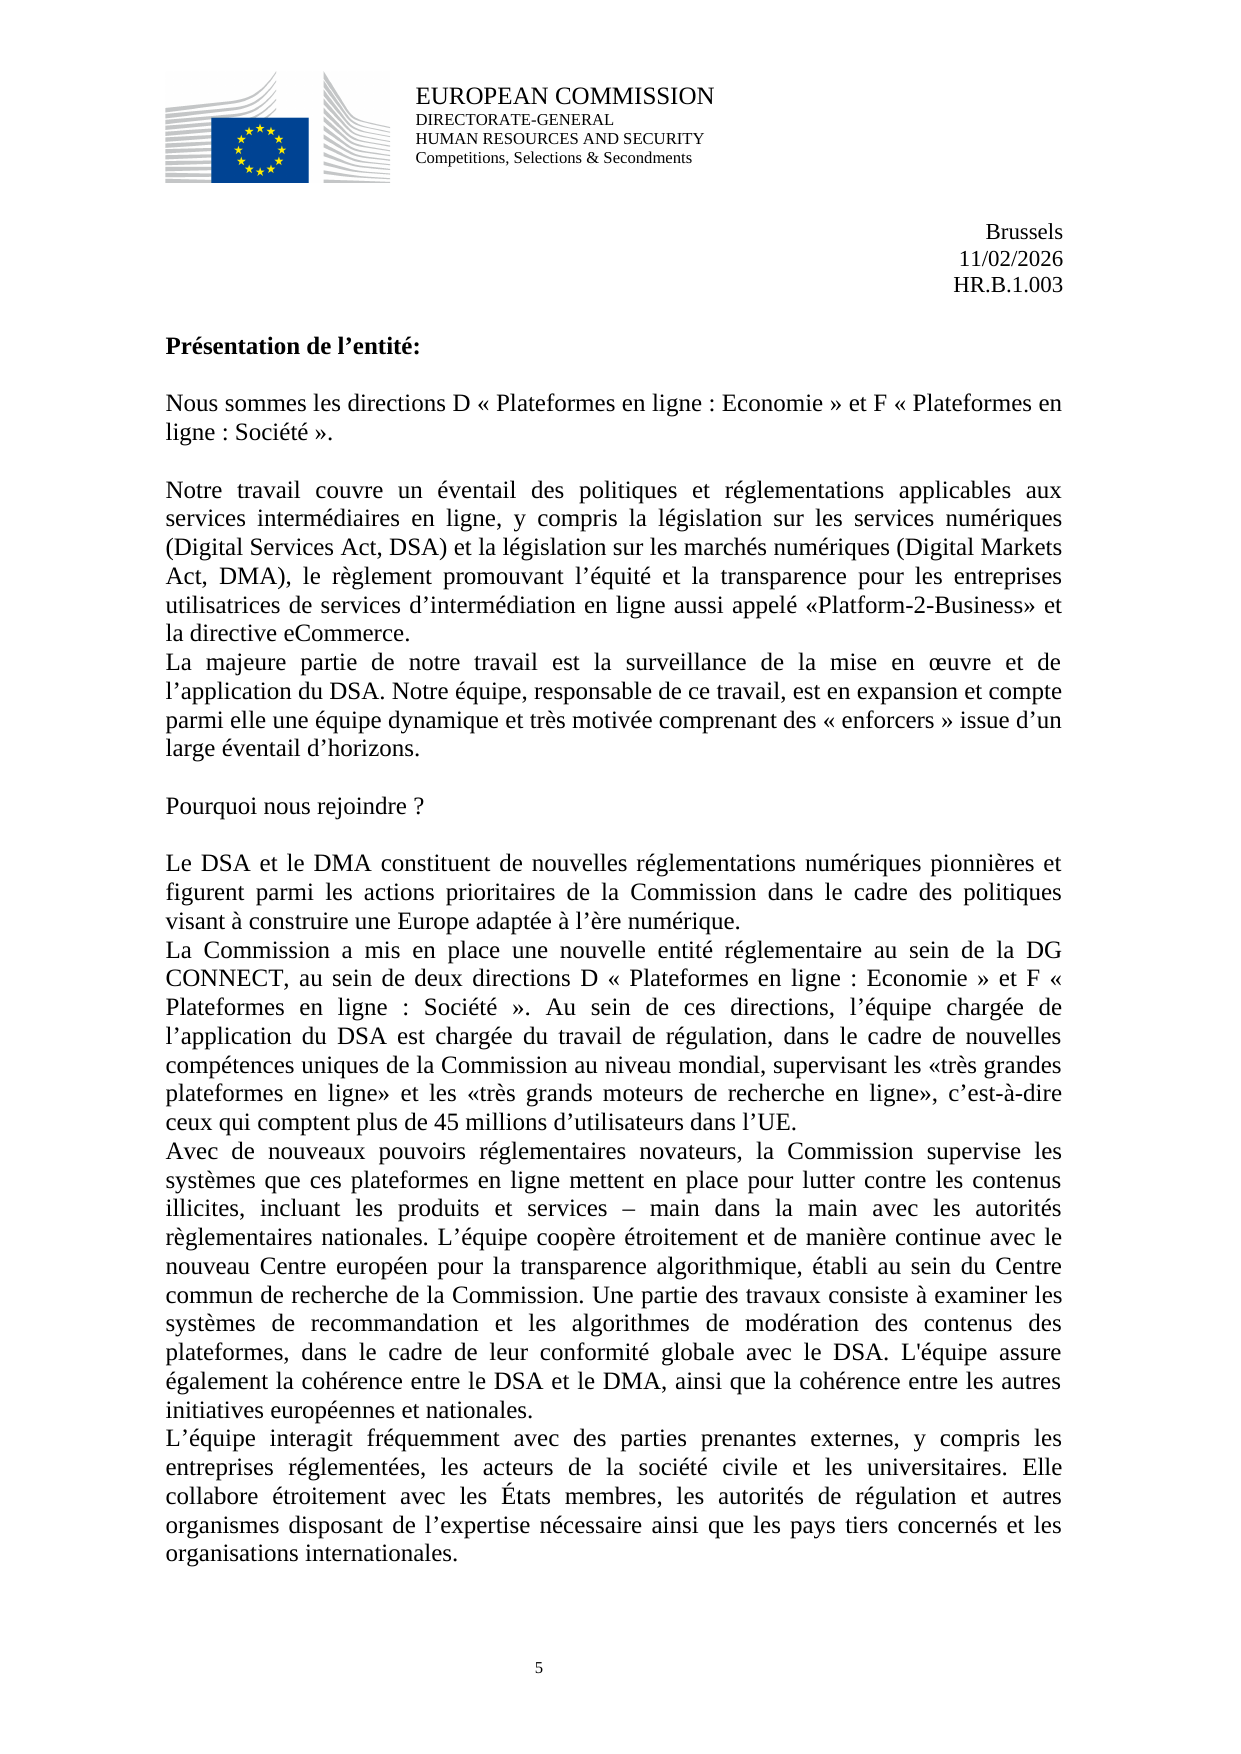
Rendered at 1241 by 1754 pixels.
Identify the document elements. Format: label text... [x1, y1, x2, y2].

text Pourquoi nous rejoindre ? [165, 791, 1063, 820]
text La Commission a mis en place une nouvelle entité réglementaire au sein de la DG CONNECT, au sein de deux directions D « Plateformes en ligne : Economie » et F « Plateformes en ligne : Société ». Au sein de ces directions, l’équipe chargée de l’application du DSA est chargée du travail de régulation, dans le cadre de nouvelles compétences uniques de la Commission au niveau mondial, supervisant les «très grandes plateformes en ligne» et les «très grands moteurs de recherche en ligne», c’est-à-dire ceux qui comptent plus de 45 millions d’utilisateurs dans l’UE. [165, 935, 1063, 1136]
text Le DSA et le DMA constituent de nouvelles réglementations numériques pionnières et figurent parmi les actions prioritaires de la Commission dans le cadre des politiques visant à construire une Europe adaptée à l’ère numérique. [165, 848, 1063, 935]
text Avec de nouveaux pouvoirs réglementaires novateurs, la Commission supervise les systèmes que ces plateformes en ligne mettent en place pour lutter contre les contenus illicites, incluant les produits et services – main dans la main avec les autorités règlementaires nationales. L’équipe coopère étroitement et de manière continue avec le nouveau Centre européen pour la transparence algorithmique, établi au sein du Centre commun de recherche de la Commission. Une partie des travaux consiste à examiner les systèmes de recommandation et les algorithmes de modération des contenus des plateformes, dans le cadre de leur conformité globale avec le DSA. L'équipe assure également la cohérence entre le DSA et le DMA, ainsi que la cohérence entre les autres initiatives européennes et nationales. [165, 1136, 1063, 1423]
text Présentation de l’entité: [165, 331, 1063, 360]
text 11/02/2026 [165, 245, 1063, 271]
picture [165, 71, 391, 183]
text HR.B.1.003 [165, 271, 1063, 297]
text Notre travail couvre un éventail des politiques et réglementations applicables aux services intermédiaires en ligne, y compris la législation sur les services numériques (Digital Services Act, DSA) et la législation sur les marchés numériques (Digital Markets Act, DMA), le règlement promouvant l’équité et la transparence pour les entreprises utilisatrices de services d’intermédiation en ligne aussi appelé «Platform-2-Business» et la directive eCommerce. [165, 475, 1063, 647]
text La majeure partie de notre travail est la surveillance de la mise en œuvre et de l’application du DSA. Notre équipe, responsable de ce travail, est en expansion et compte parmi elle une équipe dynamique et très motivée comprenant des « enforcers » issue d’un large éventail d’horizons. [165, 647, 1063, 762]
text Nous sommes les directions D « Plateformes en ligne : Economie » et F « Plateformes en ligne : Société ». [165, 388, 1063, 446]
text Brussels [165, 134, 1063, 245]
text L’équipe interagit fréquemment avec des parties prenantes externes, y compris les entreprises réglementées, les acteurs de la société civile et les universitaires. Elle collabore étroitement avec les États membres, les autorités de régulation et autres organismes disposant de l’expertise nécessaire ainsi que les pays tiers concernés et les organisations internationales. [165, 1423, 1063, 1567]
